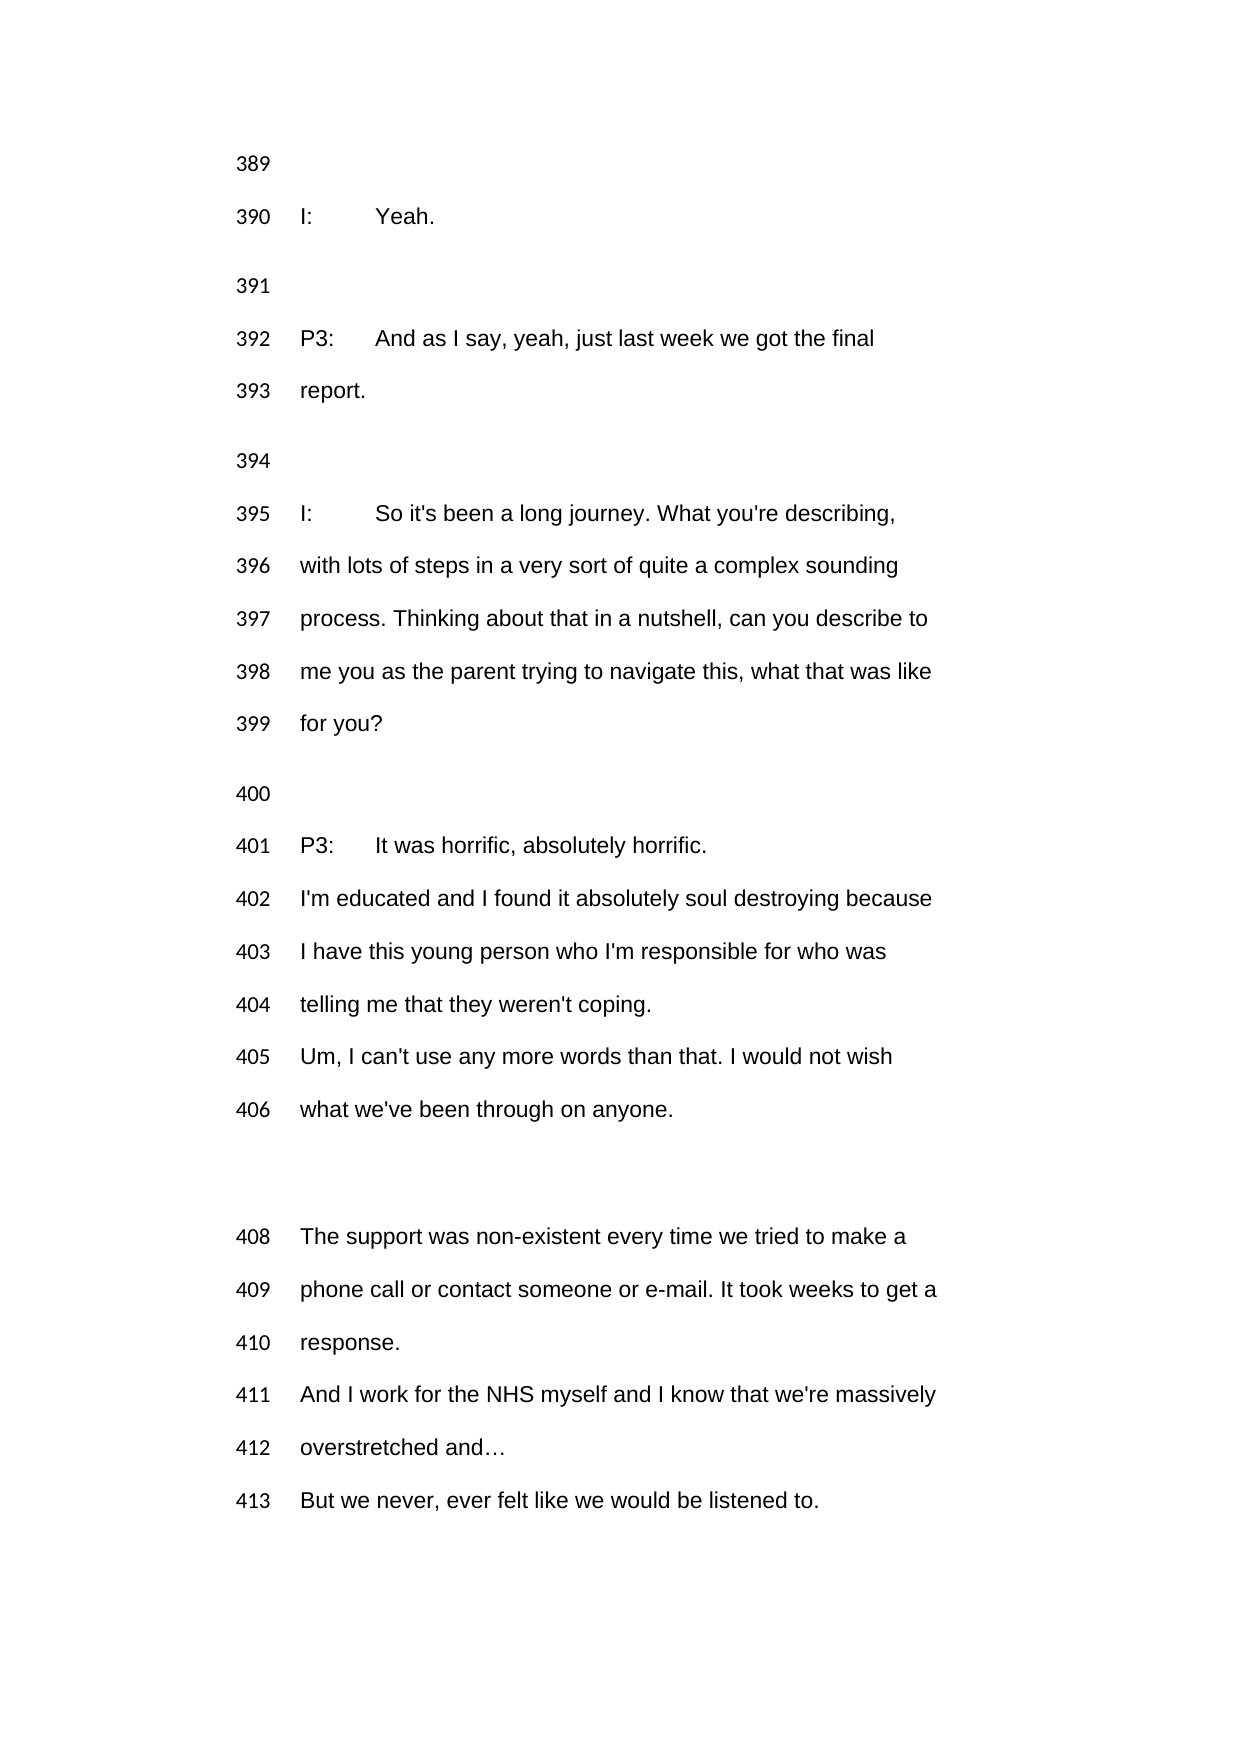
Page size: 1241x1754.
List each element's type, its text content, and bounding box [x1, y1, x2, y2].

text I: So it's been a long journey. What you're describing, with lots of steps in a very sort of quite a complex sounding process. Thinking about that in a nutshell, can you describe to me you as the parent trying to navigate this, what that was like for you? [300, 447, 940, 737]
text P3: And as I say, yeah, just last week we got the final report. [300, 272, 940, 404]
text P3: It was horrific, absolutely horrific. I'm educated and I found it absolutely soul destroying because I have this young person who I'm responsible for who was telling me that they weren't coping. Um, I can't use any more words than that. I would not wish what we've been through on anyone. [300, 780, 940, 1178]
text I: Yeah. [300, 150, 940, 229]
text The support was non-existent every time we tried to make a phone call or contact someone or e-mail. It took weeks to get a response. And I work for the NHS myself and I know that we're massively overstretched and… But we never, ever felt like we would be listened to. [300, 1223, 940, 1513]
